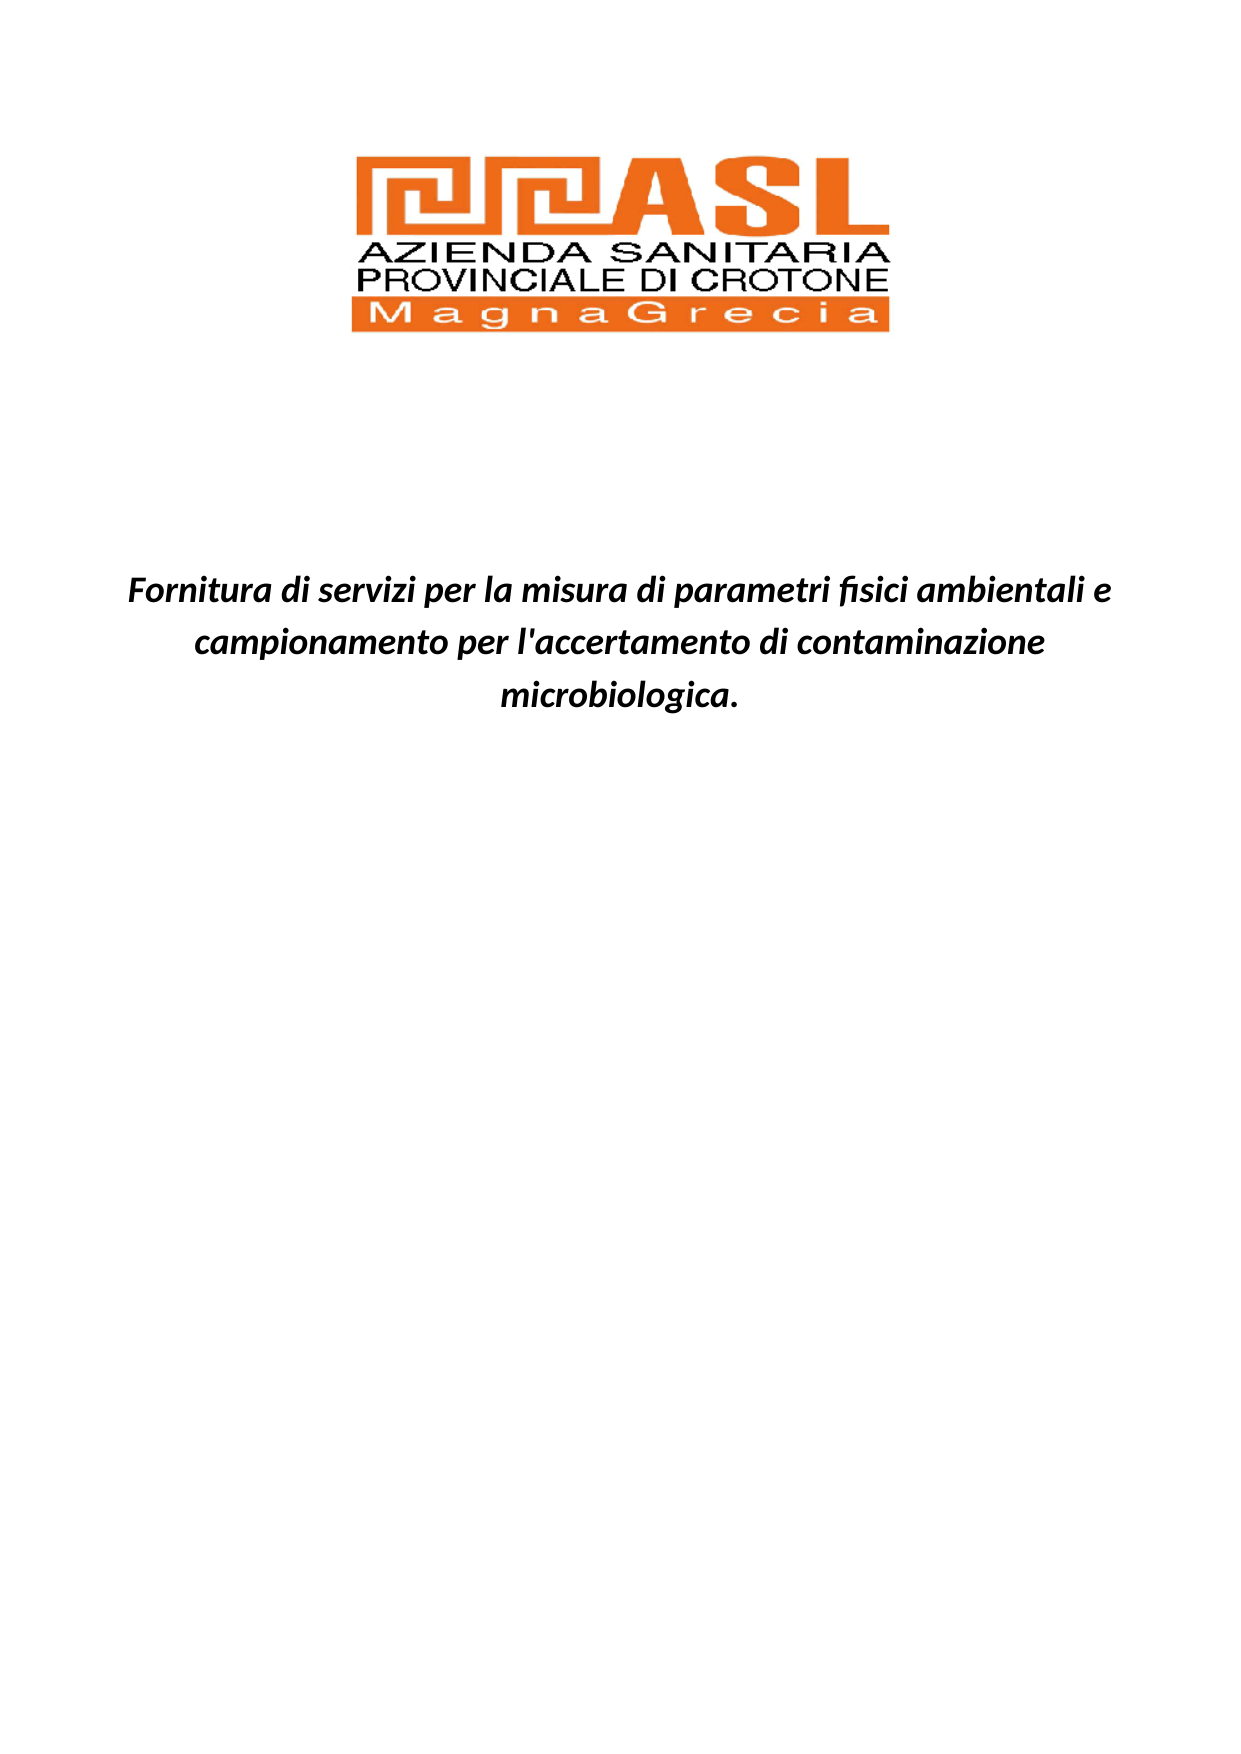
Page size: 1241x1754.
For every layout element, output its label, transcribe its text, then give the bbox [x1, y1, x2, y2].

picture [342, 147, 898, 353]
text Fornitura di servizi per la misura di parametri fisici ambientali e campionamento per l'accertamento di contaminazione microbiologica. [118, 566, 1122, 717]
